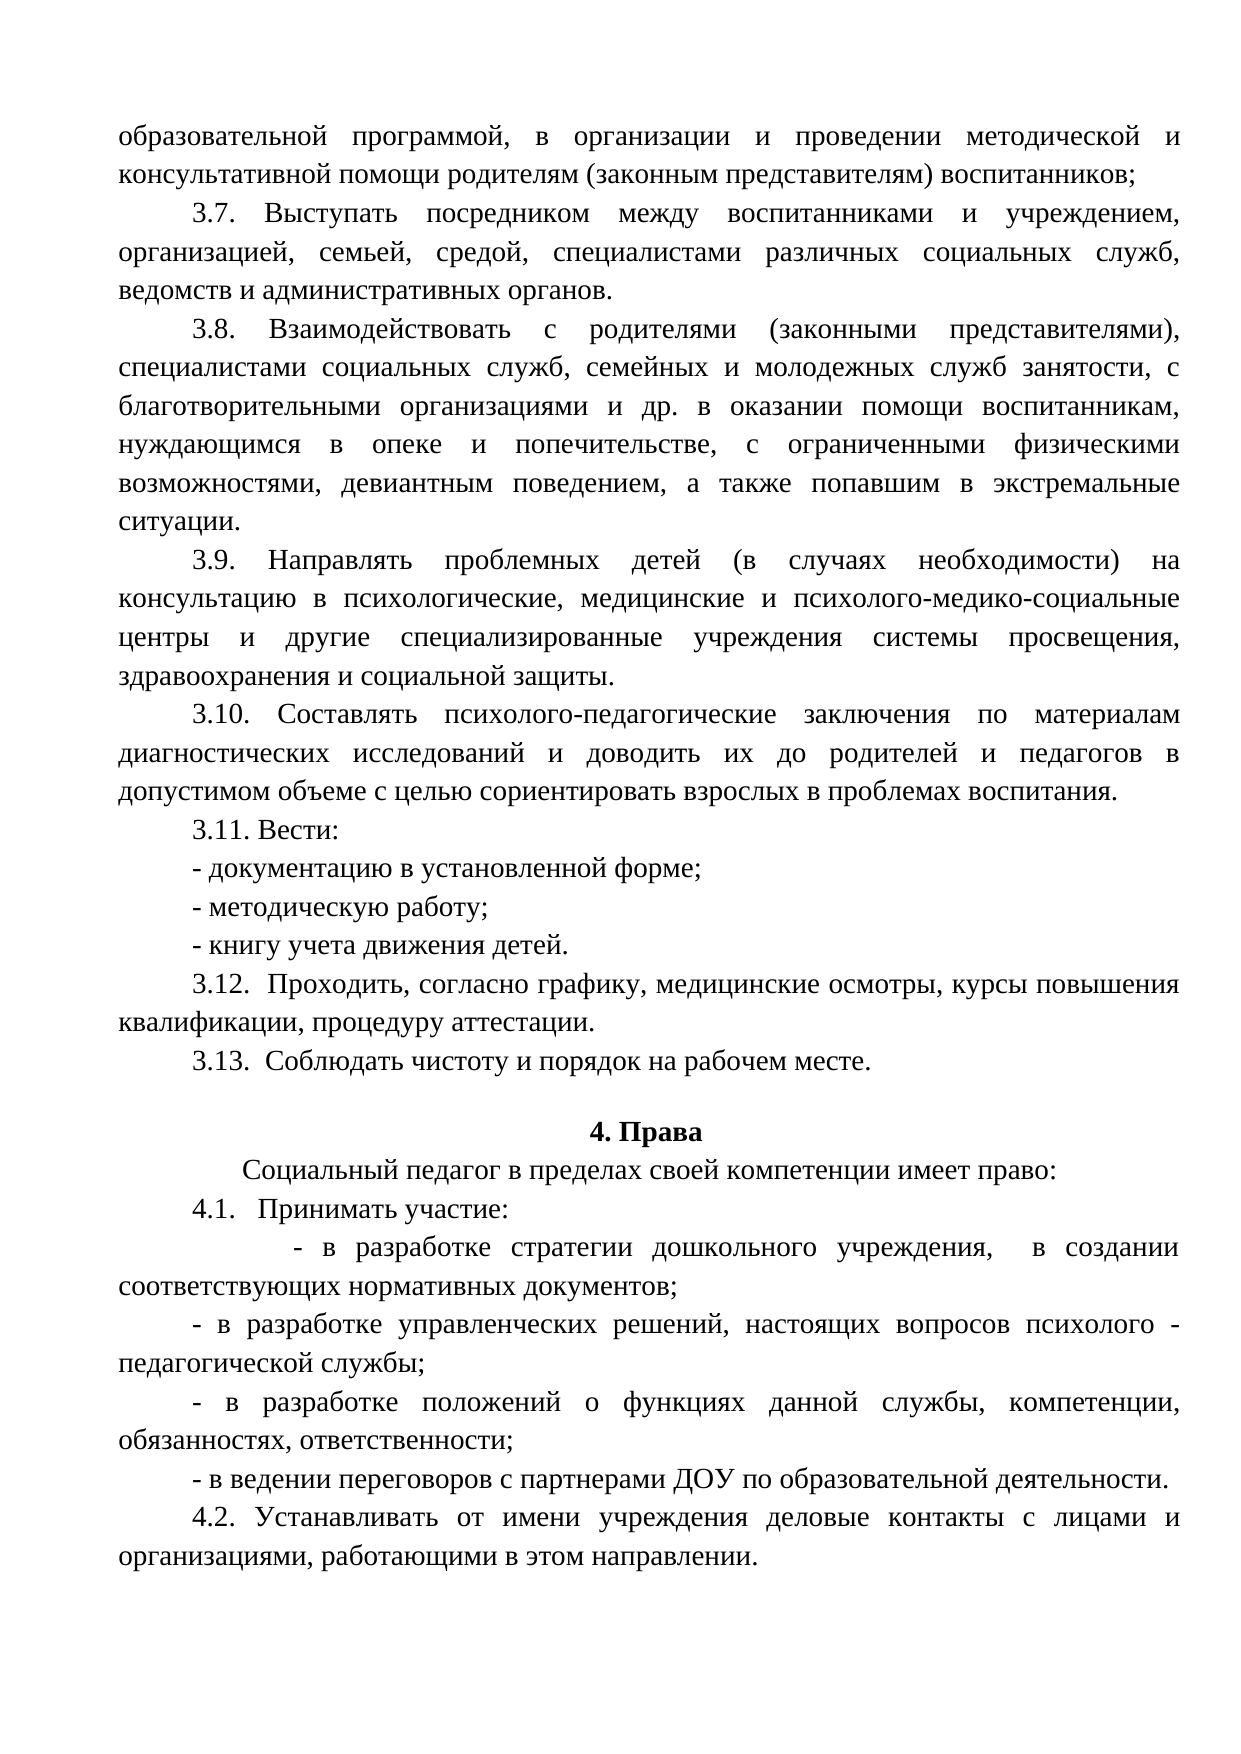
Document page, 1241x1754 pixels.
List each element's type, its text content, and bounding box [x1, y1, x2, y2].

text 3.11. Вести: [118, 812, 1181, 845]
text - книгу учета движения детей. [118, 927, 1181, 961]
text 3.12. Проходить, согласно графику, медицинские осмотры, курсы повышения квалификации, процедуру аттестации. [118, 966, 1181, 1038]
text - методическую работу; [118, 889, 1181, 922]
text - документацию в установленной форме; [118, 850, 1181, 884]
text 3.13. Соблюдать чистоту и порядок на рабочем месте. [118, 1043, 1181, 1077]
text - в ведении переговоров с партнерами ДОУ по образовательной деятельности. [118, 1461, 1181, 1494]
text Социальный педагог в пределах своей компетенции имеет право: [118, 1152, 1181, 1186]
text - в разработке управленческих решений, настоящих вопросов психолого - педагогической службы; [118, 1307, 1181, 1379]
text - в разработке стратегии дошкольного учреждения, в создании соответствующих нормативных документов; [118, 1229, 1181, 1302]
text 3.10. Составлять психолого-педагогические заключения по материалам диагностических исследований и доводить их до родителей и педагогов в допустимом объеме с целью сориентировать взрослых в проблемах воспитания. [118, 696, 1181, 807]
text - в разработке положений о функциях данной службы, компетенции, обязанностях, ответственности; [118, 1384, 1181, 1456]
text 4.2. Устанавливать от имени учреждения деловые контакты с лицами и организациями, работающими в этом направлении. [118, 1499, 1181, 1571]
text 3.7. Выступать посредником между воспитанниками и учреждением, организацией, семьей, средой, специалистами различных социальных служб, ведомств и административных органов. [118, 195, 1181, 306]
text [118, 118, 1181, 190]
text 3.8. Взаимодействовать с родителями (законными представителями), специалистами социальных служб, семейных и молодежных служб занятости, с благотворительными организациями и др. в оказании помощи воспитанникам, нуждающимся в опеке и попечительстве, с ограниченными физическими возможностями, девиантным поведением, а также попавшим в экстремальные ситуации. [118, 311, 1181, 537]
text 4. Права [118, 1114, 1181, 1147]
text 4.1. Принимать участие: [118, 1191, 1181, 1224]
text 3.9. Направлять проблемных детей (в случаях необходимости) на консультацию в психологические, медицинские и психолого-медико-социальные центры и другие специализированные учреждения системы просвещения, здравоохранения и социальной защиты. [118, 542, 1181, 691]
